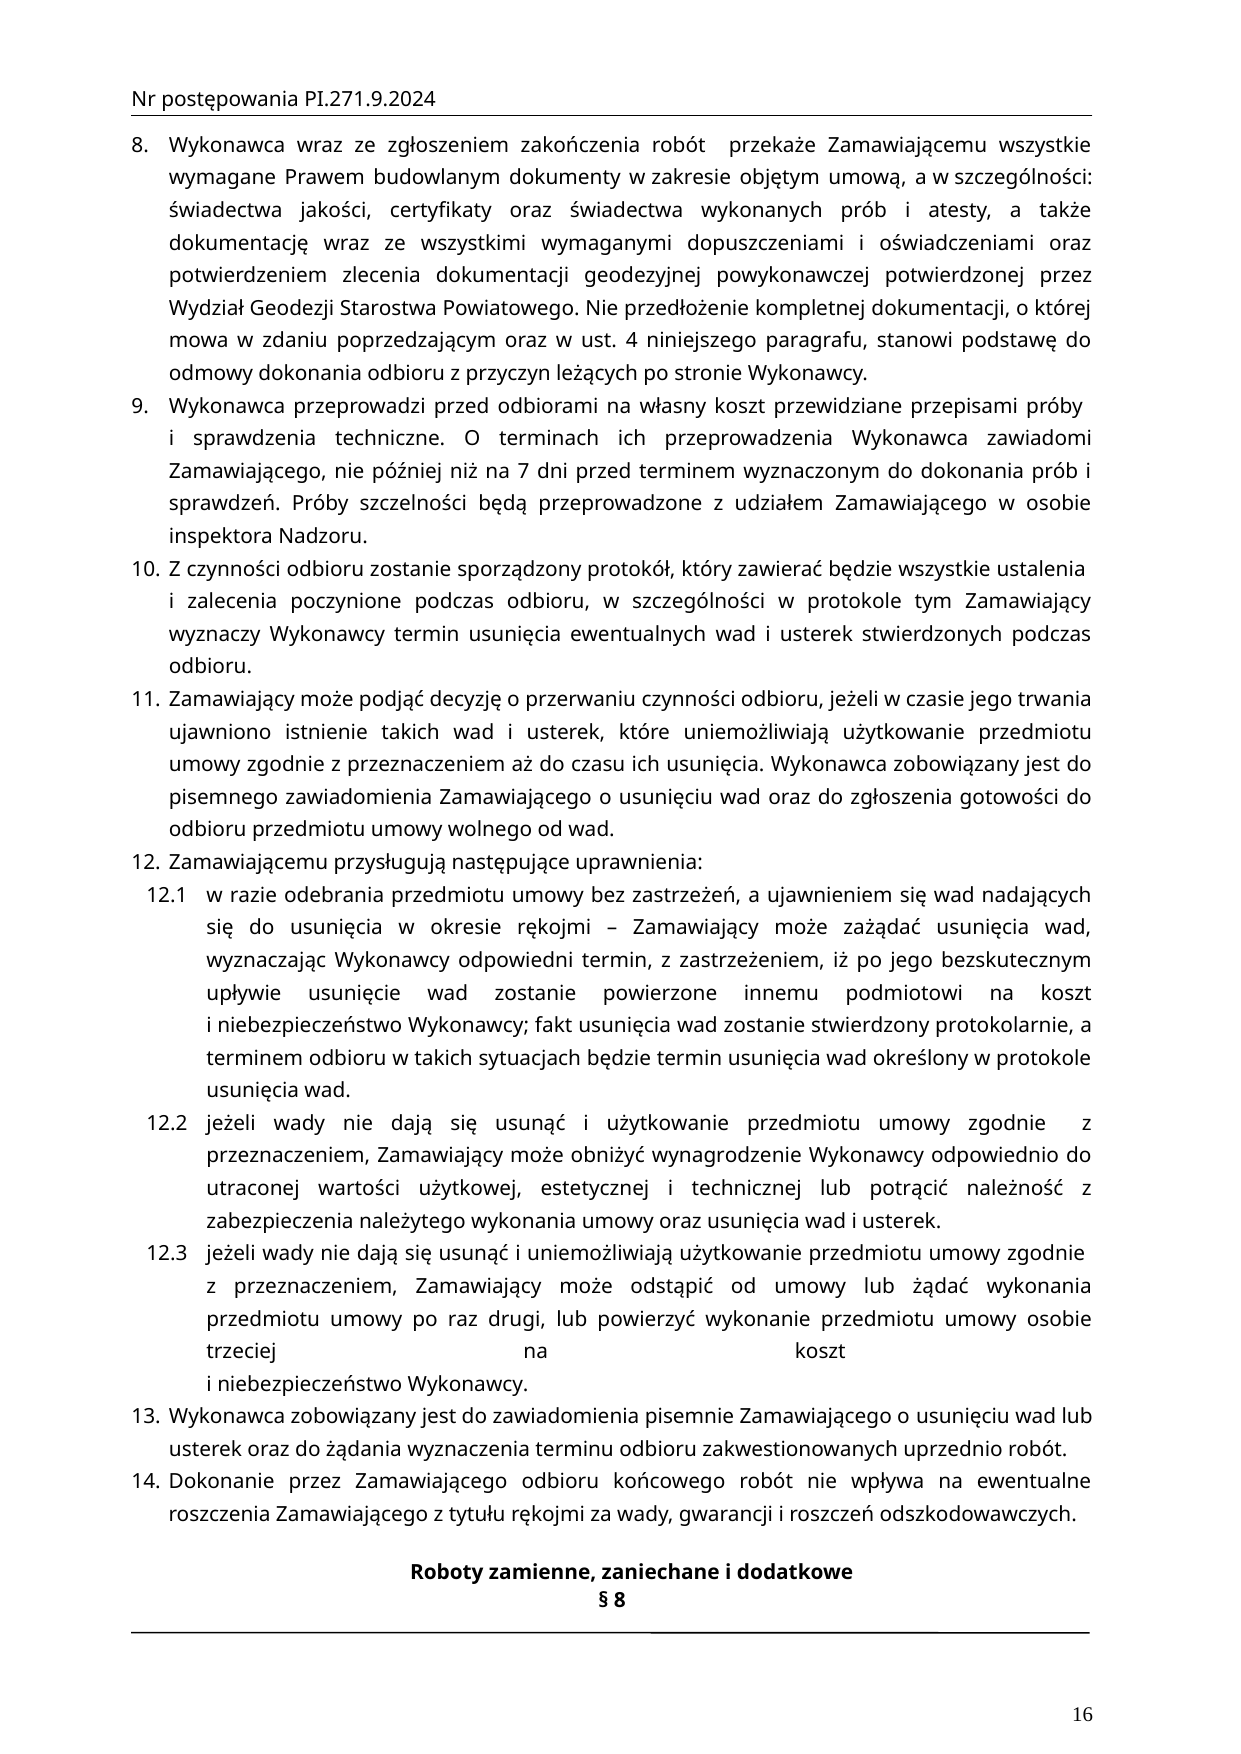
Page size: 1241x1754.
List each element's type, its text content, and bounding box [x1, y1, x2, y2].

list jeżeli wady nie dają się usunąć i użytkowanie przedmiotu umowy zgodnie z przeznaczeniem, Zamawiający może obniżyć wynagrodzenie Wykonawcy odpowiednio do utraconej wartości użytkowej, estetycznej i technicznej lub potrącić należność z zabezpieczenia należytego wykonania umowy oraz usunięcia wad i usterek. [146, 1108, 1092, 1234]
list Dokonanie przez Zamawiającego odbioru końcowego robót nie wpływa na ewentualne roszczenia Zamawiającego z tytułu rękojmi za wady, gwarancji i roszczeń odszkodowawczych. [131, 1467, 1092, 1528]
list Wykonawca wraz ze zgłoszeniem zakończenia robót przekaże Zamawiającemu wszystkie wymagane Prawem budowlanym dokumenty w zakresie objętym umową, a w szczególności: świadectwa jakości, certyfikaty oraz świadectwa wykonanych prób i atesty, a także dokumentację wraz ze wszystkimi wymaganymi dopuszczeniami i oświadczeniami oraz potwierdzeniem zlecenia dokumentacji geodezyjnej powykonawczej potwierdzonej przez Wydział Geodezji Starostwa Powiatowego. Nie przedłożenie kompletnej dokumentacji, o której mowa w zdaniu poprzedzającym oraz w ust. 4 niniejszego paragrafu, stanowi podstawę do odmowy dokonania odbioru z przyczyn leżących po stronie Wykonawcy. [131, 130, 1092, 387]
list Wykonawca zobowiązany jest do zawiadomienia pisemnie Zamawiającego o usunięciu wad lub usterek oraz do żądania wyznaczenia terminu odbioru zakwestionowanych uprzednio robót. [131, 1401, 1092, 1462]
subtitle Roboty zamienne, zaniechane i dodatkowe [171, 1557, 1092, 1585]
list Wykonawca przeprowadzi przed odbiorami na własny koszt przewidziane przepisami próby i sprawdzenia techniczne. O terminach ich przeprowadzenia Wykonawca zawiadomi Zamawiającego, nie później niż na 7 dni przed terminem wyznaczonym do dokonania prób i sprawdzeń. Próby szczelności będą przeprowadzone z udziałem Zamawiającego w osobie inspektora Nadzoru. [131, 391, 1092, 549]
subtitle § 8 [131, 1585, 1092, 1614]
list jeżeli wady nie dają się usunąć i uniemożliwiają użytkowanie przedmiotu umowy zgodnie z przeznaczeniem, Zamawiający może odstąpić od umowy lub żądać wykonania przedmiotu umowy po raz drugi, lub powierzyć wykonanie przedmiotu umowy osobie trzeciej na koszt i niebezpieczeństwo Wykonawcy. [146, 1238, 1092, 1397]
list Zamawiający może podjąć decyzję o przerwaniu czynności odbioru, jeżeli w czasie jego trwania ujawniono istnienie takich wad i usterek, które uniemożliwiają użytkowanie przedmiotu umowy zgodnie z przeznaczeniem aż do czasu ich usunięcia. Wykonawca zobowiązany jest do pisemnego zawiadomienia Zamawiającego o usunięciu wad oraz do zgłoszenia gotowości do odbioru przedmiotu umowy wolnego od wad. [131, 684, 1092, 843]
list Z czynności odbioru zostanie sporządzony protokół, który zawierać będzie wszystkie ustalenia i zalecenia poczynione podczas odbioru, w szczególności w protokole tym Zamawiający wyznaczy Wykonawcy termin usunięcia ewentualnych wad i usterek stwierdzonych podczas odbioru. [131, 554, 1092, 680]
list Zamawiającemu przysługują następujące uprawnienia: [131, 847, 1092, 876]
list w razie odebrania przedmiotu umowy bez zastrzeżeń, a ujawnieniem się wad nadających się do usunięcia w okresie rękojmi – Zamawiający może zażądać usunięcia wad, wyznaczając Wykonawcy odpowiedni termin, z zastrzeżeniem, iż po jego bezskutecznym upływie usunięcie wad zostanie powierzone innemu podmiotowi na koszt i niebezpieczeństwo Wykonawcy; fakt usunięcia wad zostanie stwierdzony protokolarnie, a terminem odbioru w takich sytuacjach będzie termin usunięcia wad określony w protokole usunięcia wad. [146, 880, 1092, 1104]
